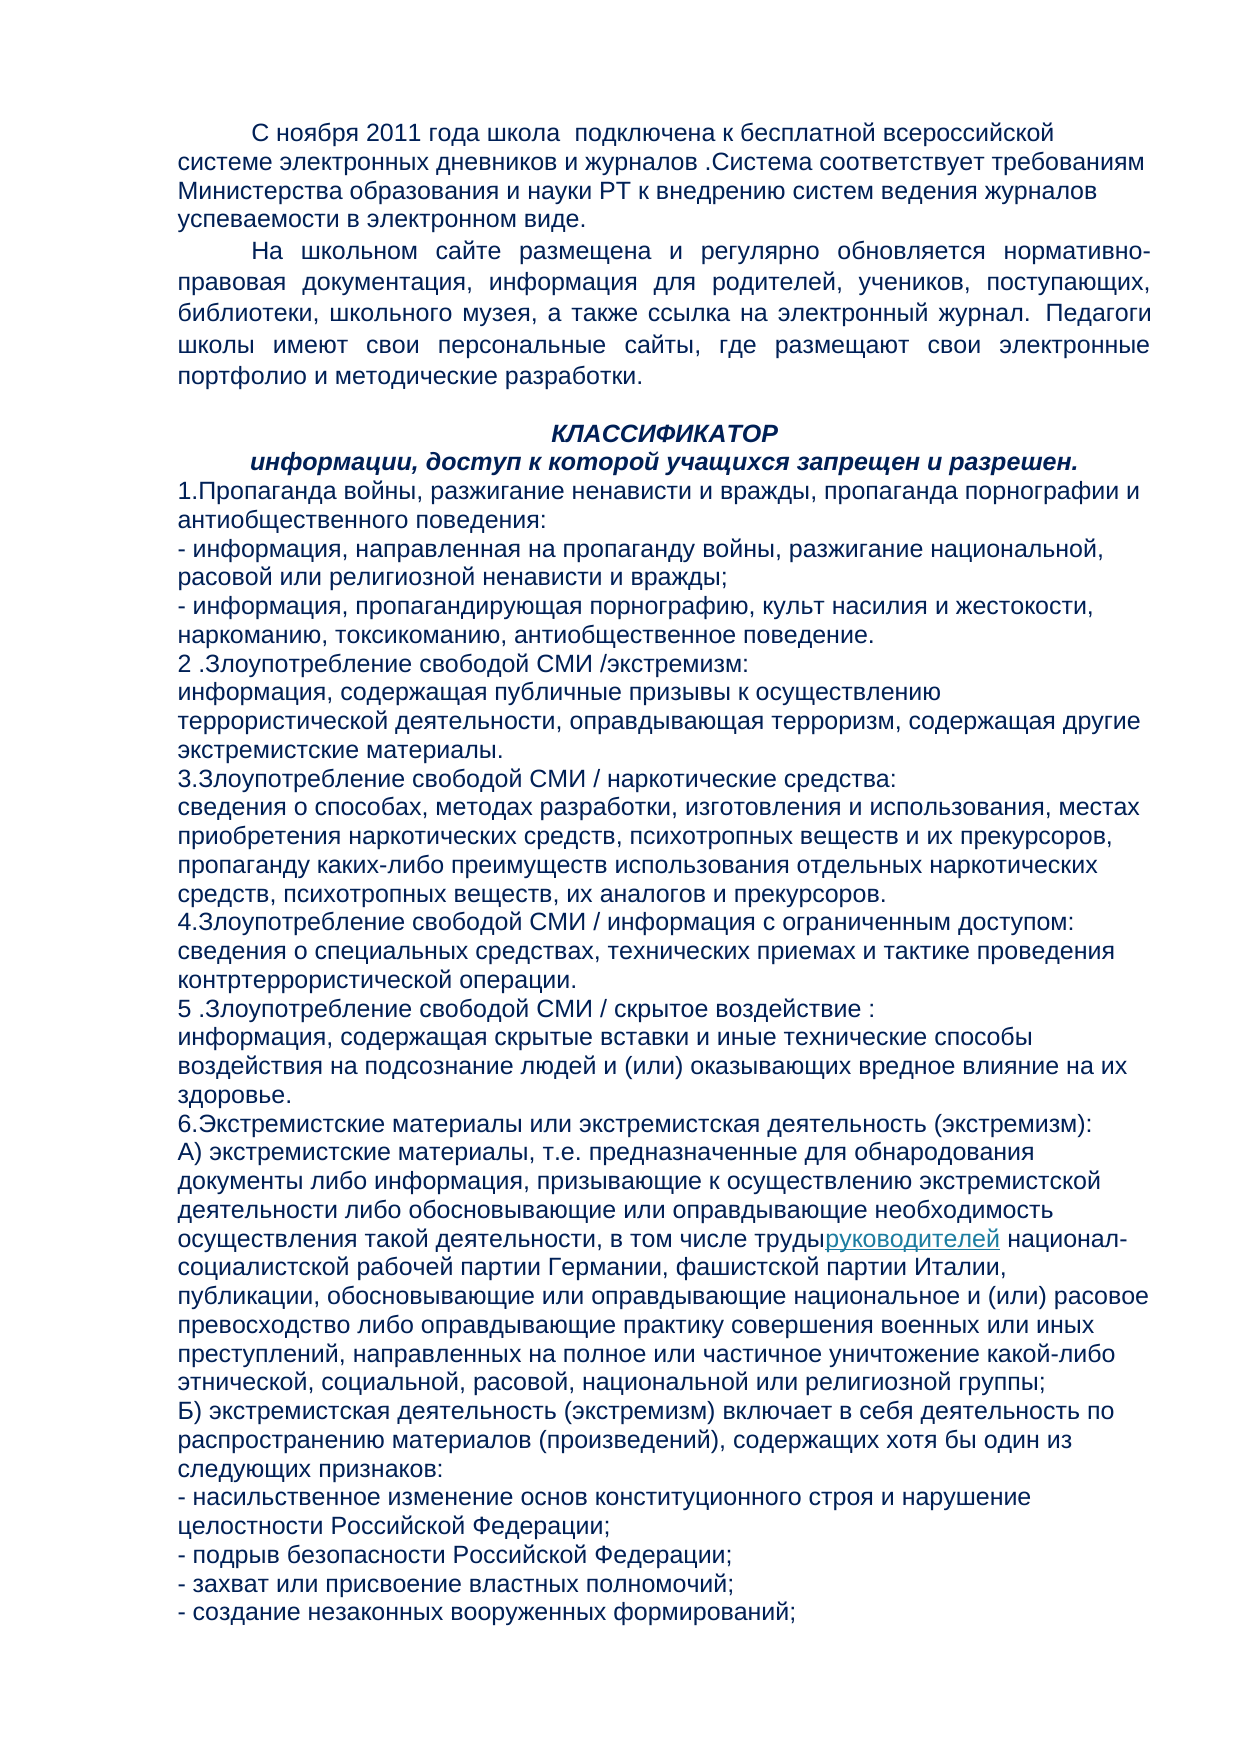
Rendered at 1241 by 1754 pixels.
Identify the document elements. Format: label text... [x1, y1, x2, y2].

text 1.Пропаганда войны, разжигание ненависти и вражды, пропаганда порнографии и антиобщественного поведения: - информация, направленная на пропаганду войны, разжигание национальной, расовой или религиозной ненависти и вражды; - информация, пропагандирующая порнографию, культ насилия и жестокости, наркоманию, токсикоманию, антиобщественное поведение. [177, 476, 1152, 649]
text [177, 1109, 1152, 1626]
text 5 .Злоупотребление свободой СМИ / скрытое воздействие : информация, содержащая скрытые вставки и иные технические способы воздействия на подсознание людей и (или) оказывающих вредное влияние на их здоровье. [177, 994, 1152, 1109]
text 4.Злоупотребление свободой СМИ / информация с ограниченным доступом: сведения о специальных средствах, технических приемах и тактике проведения контртеррористической операции. [177, 907, 1152, 994]
text КЛАССИФИКАТОР [177, 419, 1152, 447]
text 2 .Злоупотребление свободой СМИ /экстремизм: информация, содержащая публичные призывы к осуществлению террористической деятельности, оправдывающая терроризм, содержащая другие экстремистские материалы. [177, 649, 1152, 764]
text информации, доступ к которой учащихся запрещен и разрешен. [177, 447, 1152, 476]
text На школьном сайте размещена и регулярно обновляется нормативно-правовая документация, информация для родителей, учеников, поступающих, библиотеки, школьного музея, а также ссылка на электронный журнал. Педагоги школы имеют свои персональные сайты, где размещают свои электронные портфолио и методические разработки. [177, 233, 1152, 390]
text С ноября 2011 года школа подключена к бесплатной всероссийской системе электронных дневников и журналов .Система соответствует требованиям Министерства образования и науки РТ к внедрению систем ведения журналов успеваемости в электронном виде. [177, 118, 1152, 233]
text 3.Злоупотребление свободой СМИ / наркотические средства: сведения о способах, методах разработки, изготовления и использования, местах приобретения наркотических средств, психотропных веществ и их прекурсоров, пропаганду каких-либо преимуществ использования отдельных наркотических средств, психотропных веществ, их аналогов и прекурсоров. [177, 764, 1152, 907]
